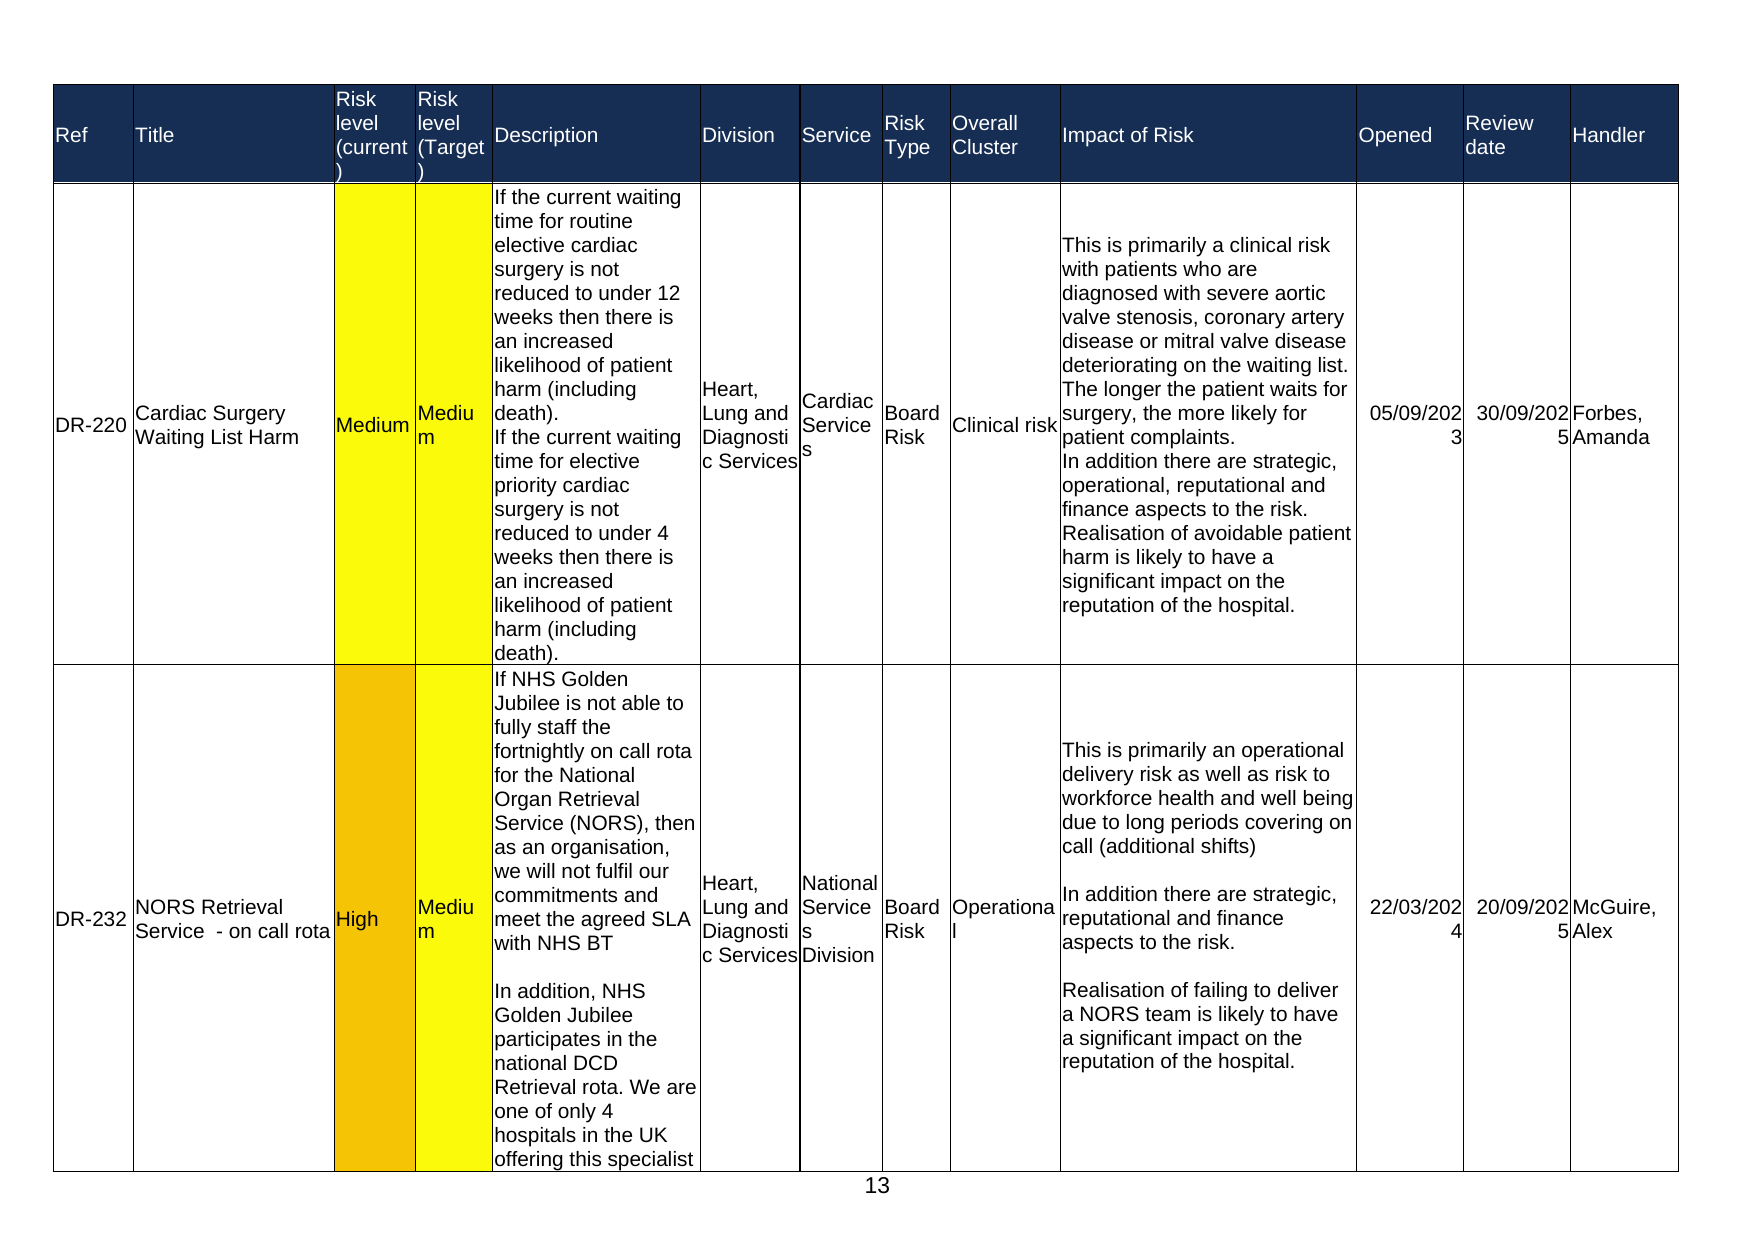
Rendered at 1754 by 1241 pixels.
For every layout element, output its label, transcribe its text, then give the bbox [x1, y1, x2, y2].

table_header Risk Type [883, 85, 950, 182]
table_cell 22/03/2024 [1357, 665, 1463, 1171]
table_header Opened [1357, 85, 1463, 182]
table_cell If the current waiting time for routine elective cardiac surgery is not reduced to under 12 weeks then there is an increased likelihood of patient harm (including death). If the current waiting time for elective priority cardiac surgery is not reduced to under 4 weeks then there is an increased likelihood of patient harm (including death). [493, 184, 700, 664]
table_header Impact of Risk [1061, 85, 1356, 182]
table_cell Forbes, Amanda [1571, 184, 1678, 664]
table_cell Heart, Lung and Diagnostic Services [701, 184, 799, 664]
table_cell Medium [416, 665, 492, 1171]
table_cell 05/09/2023 [1357, 184, 1463, 664]
table_cell Board Risk [883, 665, 950, 1171]
table_cell DR-232 [54, 665, 133, 1171]
table_header Title [134, 85, 334, 182]
table_header Risk level (Target) [416, 85, 492, 182]
table_cell High [335, 665, 415, 1171]
table_cell Medium [335, 184, 415, 664]
table_cell 20/09/2025 [1464, 665, 1570, 1171]
table_cell Cardiac Services [801, 184, 882, 664]
table_cell Heart, Lung and Diagnostic Services [701, 665, 799, 1171]
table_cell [1061, 665, 1356, 1171]
table_header Risk level (current) [335, 85, 415, 182]
table_cell Clinical risk [951, 184, 1060, 664]
table_cell National Services Division [801, 665, 882, 1171]
table_cell Board Risk [883, 184, 950, 664]
table_cell DR-220 [54, 184, 133, 664]
table_header Overall Cluster [951, 85, 1060, 182]
table_cell Cardiac Surgery Waiting List Harm [134, 184, 334, 664]
table_cell Medium [416, 184, 492, 664]
table_cell NORS Retrieval Service - on call rota [134, 665, 334, 1171]
table_header Division [701, 85, 799, 182]
table_header Ref [54, 85, 133, 182]
table_header Review date [1464, 85, 1570, 182]
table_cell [493, 665, 700, 1171]
table_cell McGuire, Alex [1571, 665, 1678, 1171]
table_header Handler [1571, 85, 1678, 182]
table_header Description [493, 85, 700, 182]
table_cell This is primarily a clinical risk with patients who are diagnosed with severe aortic valve stenosis, coronary artery disease or mitral valve disease deteriorating on the waiting list. The longer the patient waits for surgery, the more likely for patient complaints. In addition there are strategic, operational, reputational and finance aspects to the risk. Realisation of avoidable patient harm is likely to have a significant impact on the reputation of the hospital. [1061, 184, 1356, 664]
table_header Service [801, 85, 882, 182]
table_cell 30/09/2025 [1464, 184, 1570, 664]
table_cell Operational [951, 665, 1060, 1171]
